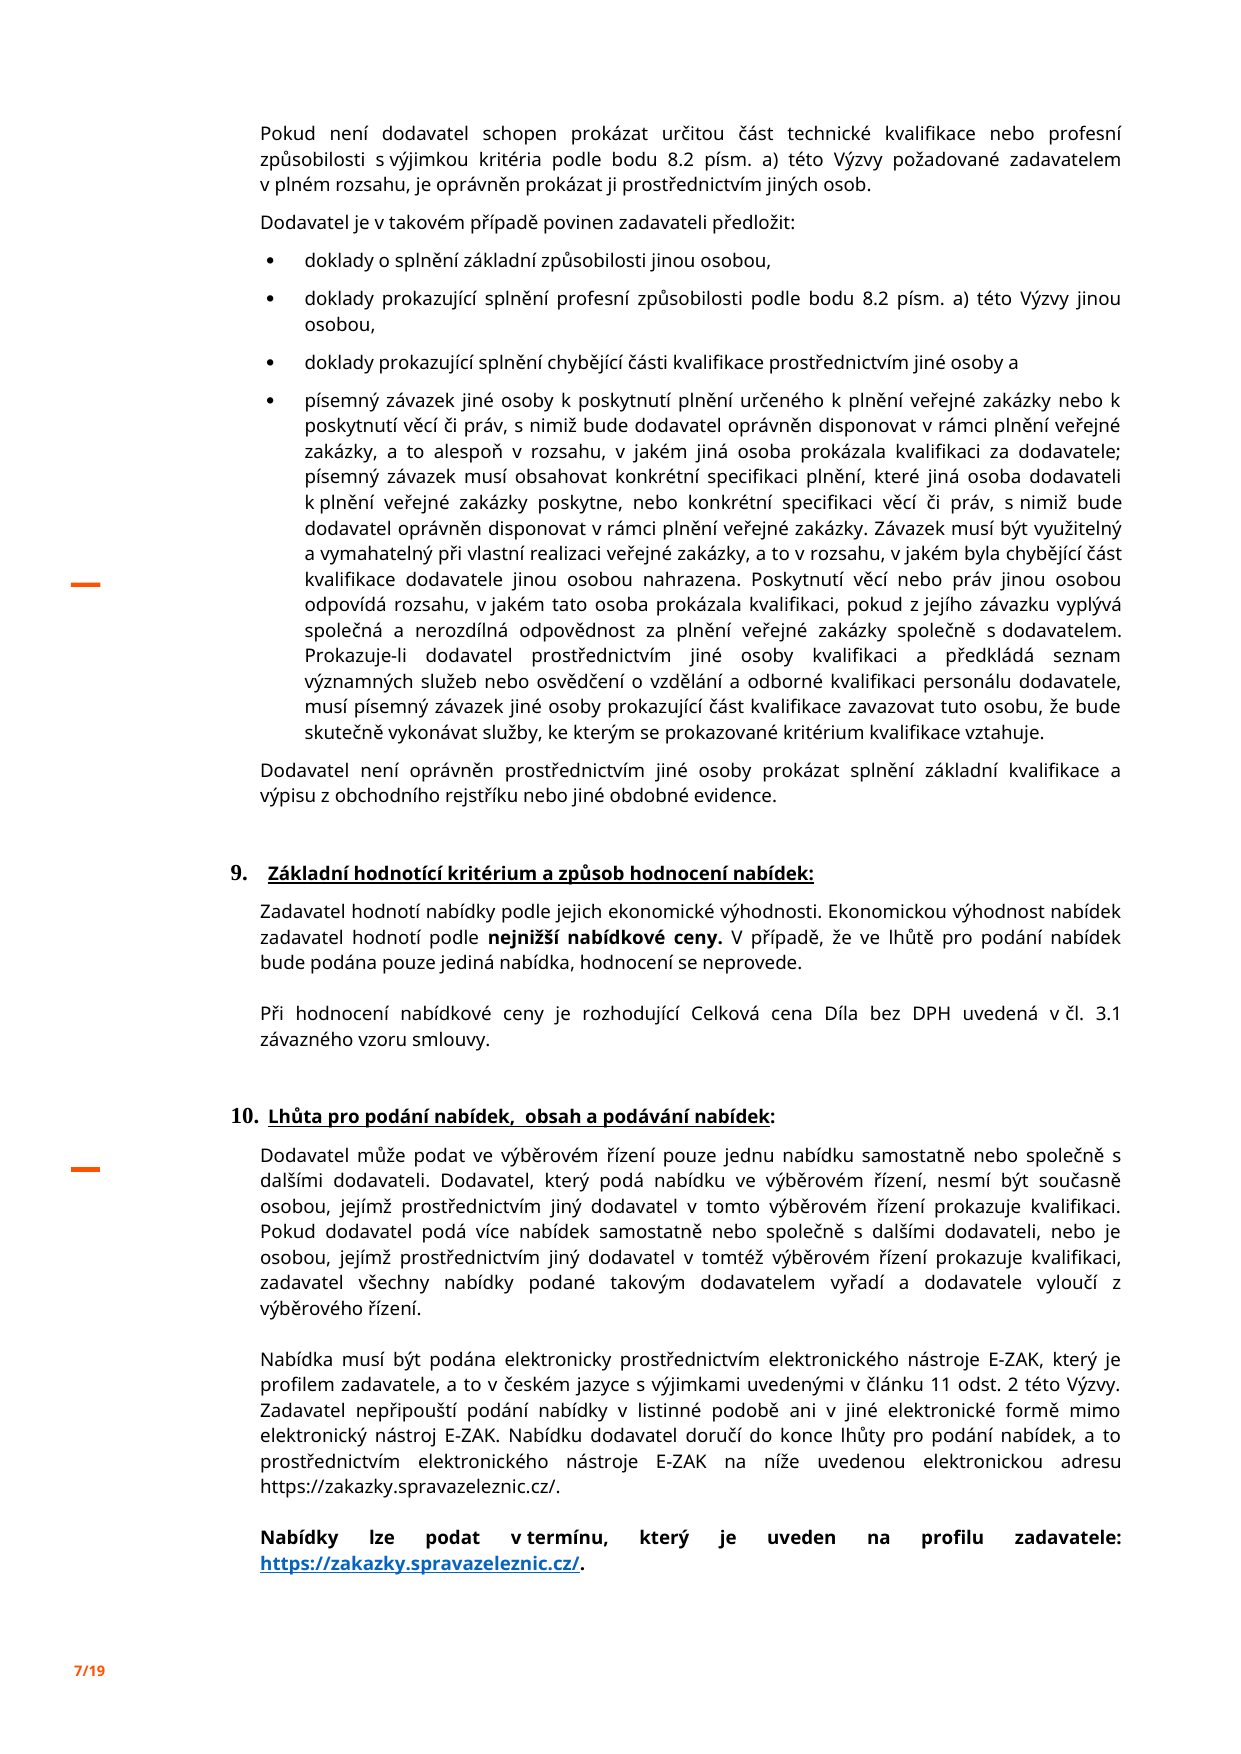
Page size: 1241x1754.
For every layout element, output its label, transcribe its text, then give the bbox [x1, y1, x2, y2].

list doklady prokazující splnění profesní způsobilosti podle bodu 8.2 písm. a) této Výzvy jinou osobou, [267, 286, 1122, 337]
list doklady o splnění základní způsobilosti jinou osobou, [267, 248, 1122, 273]
list písemný závazek jiné osoby k poskytnutí plnění určeného k plnění veřejné zakázky nebo k poskytnutí věcí či práv, s nimiž bude dodavatel oprávněn disponovat v rámci plnění veřejné zakázky, a to alespoň v rozsahu, v jakém jiná osoba prokázala kvalifikaci za dodavatele; písemný závazek musí obsahovat konkrétní specifikaci plnění, které jiná osoba dodavateli k plnění veřejné zakázky poskytne, nebo konkrétní specifikaci věcí či práv, s nimiž bude dodavatel oprávněn disponovat v rámci plnění veřejné zakázky. Závazek musí být využitelný a vymahatelný při vlastní realizaci veřejné zakázky, a to v rozsahu, v jakém byla chybějící část kvalifikace dodavatele jinou osobou nahrazena. Poskytnutí věcí nebo práv jinou osobou odpovídá rozsahu, v jakém tato osoba prokázala kvalifikaci, pokud z jejího závazku vyplývá společná a nerozdílná odpovědnost za plnění veřejné zakázky společně s dodavatelem. Prokazuje-li dodavatel prostřednictvím jiné osoby kvalifikaci a předkládá seznam významných služeb nebo osvědčení o vzdělání a odborné kvalifikaci personálu dodavatele, musí písemný závazek jiné osoby prokazující část kvalifikace zavazovat tuto osobu, že bude skutečně vykonávat služby, ke kterým se prokazované kritérium kvalifikace vztahuje. [267, 387, 1122, 744]
text Nabídky lze podat v termínu, který je uveden na profilu zadavatele: https://zakazky.spravazeleznic.cz/. [260, 1525, 1122, 1576]
text Dodavatel není oprávněn prostřednictvím jiné osoby prokázat splnění základní kvalifikace a výpisu z obchodního rejstříku nebo jiné obdobné evidence. [260, 757, 1122, 808]
list Lhůta pro podání nabídek, obsah a podávání nabídek: [230, 1103, 1122, 1129]
text Nabídka musí být podána elektronicky prostřednictvím elektronického nástroje E-ZAK, který je profilem zadavatele, a to v českém jazyce s výjimkami uvedenými v článku 11 odst. 2 této Výzvy. Zadavatel nepřipouští podání nabídky v listinné podobě ani v jiné elektronické formě mimo elektronický nástroj E-ZAK. Nabídku dodavatel doručí do konce lhůty pro podání nabídek, a to prostřednictvím elektronického nástroje E-ZAK na níže uvedenou elektronickou adresu https://zakazky.spravazeleznic.cz/. [260, 1346, 1122, 1499]
list doklady prokazující splnění chybějící části kvalifikace prostřednictvím jiné osoby a [267, 349, 1122, 375]
text Dodavatel může podat ve výběrovém řízení pouze jednu nabídku samostatně nebo společně s dalšími dodavateli. Dodavatel, který podá nabídku ve výběrovém řízení, nesmí být současně osobou, jejímž prostřednictvím jiný dodavatel v tomto výběrovém řízení prokazuje kvalifikaci. Pokud dodavatel podá více nabídek samostatně nebo společně s dalšími dodavateli, nebo je osobou, jejímž prostřednictvím jiný dodavatel v tomtéž výběrovém řízení prokazuje kvalifikaci, zadavatel všechny nabídky podané takovým dodavatelem vyřadí a dodavatele vyloučí z výběrového řízení. [260, 1142, 1122, 1321]
text Zadavatel hodnotí nabídky podle jejich ekonomické výhodnosti. Ekonomickou výhodnost nabídek zadavatel hodnotí podle nejnižší nabídkové ceny. V případě, že ve lhůtě pro podání nabídek bude podána pouze jediná nabídka, hodnocení se neprovede. [260, 898, 1122, 975]
text Dodavatel je v takovém případě povinen zadavateli předložit: [260, 210, 1122, 235]
list Základní hodnotící kritérium a způsob hodnocení nabídek: [230, 859, 1122, 886]
text Pokud není dodavatel schopen prokázat určitou část technické kvalifikace nebo profesní způsobilosti s výjimkou kritéria podle bodu 8.2 písm. a) této Výzvy požadované zadavatelem v plném rozsahu, je oprávněn prokázat ji prostřednictvím jiných osob. [260, 121, 1122, 197]
text Při hodnocení nabídkové ceny je rozhodující Celková cena Díla bez DPH uvedená v čl. 3.1 závazného vzoru smlouvy. [260, 1001, 1122, 1052]
